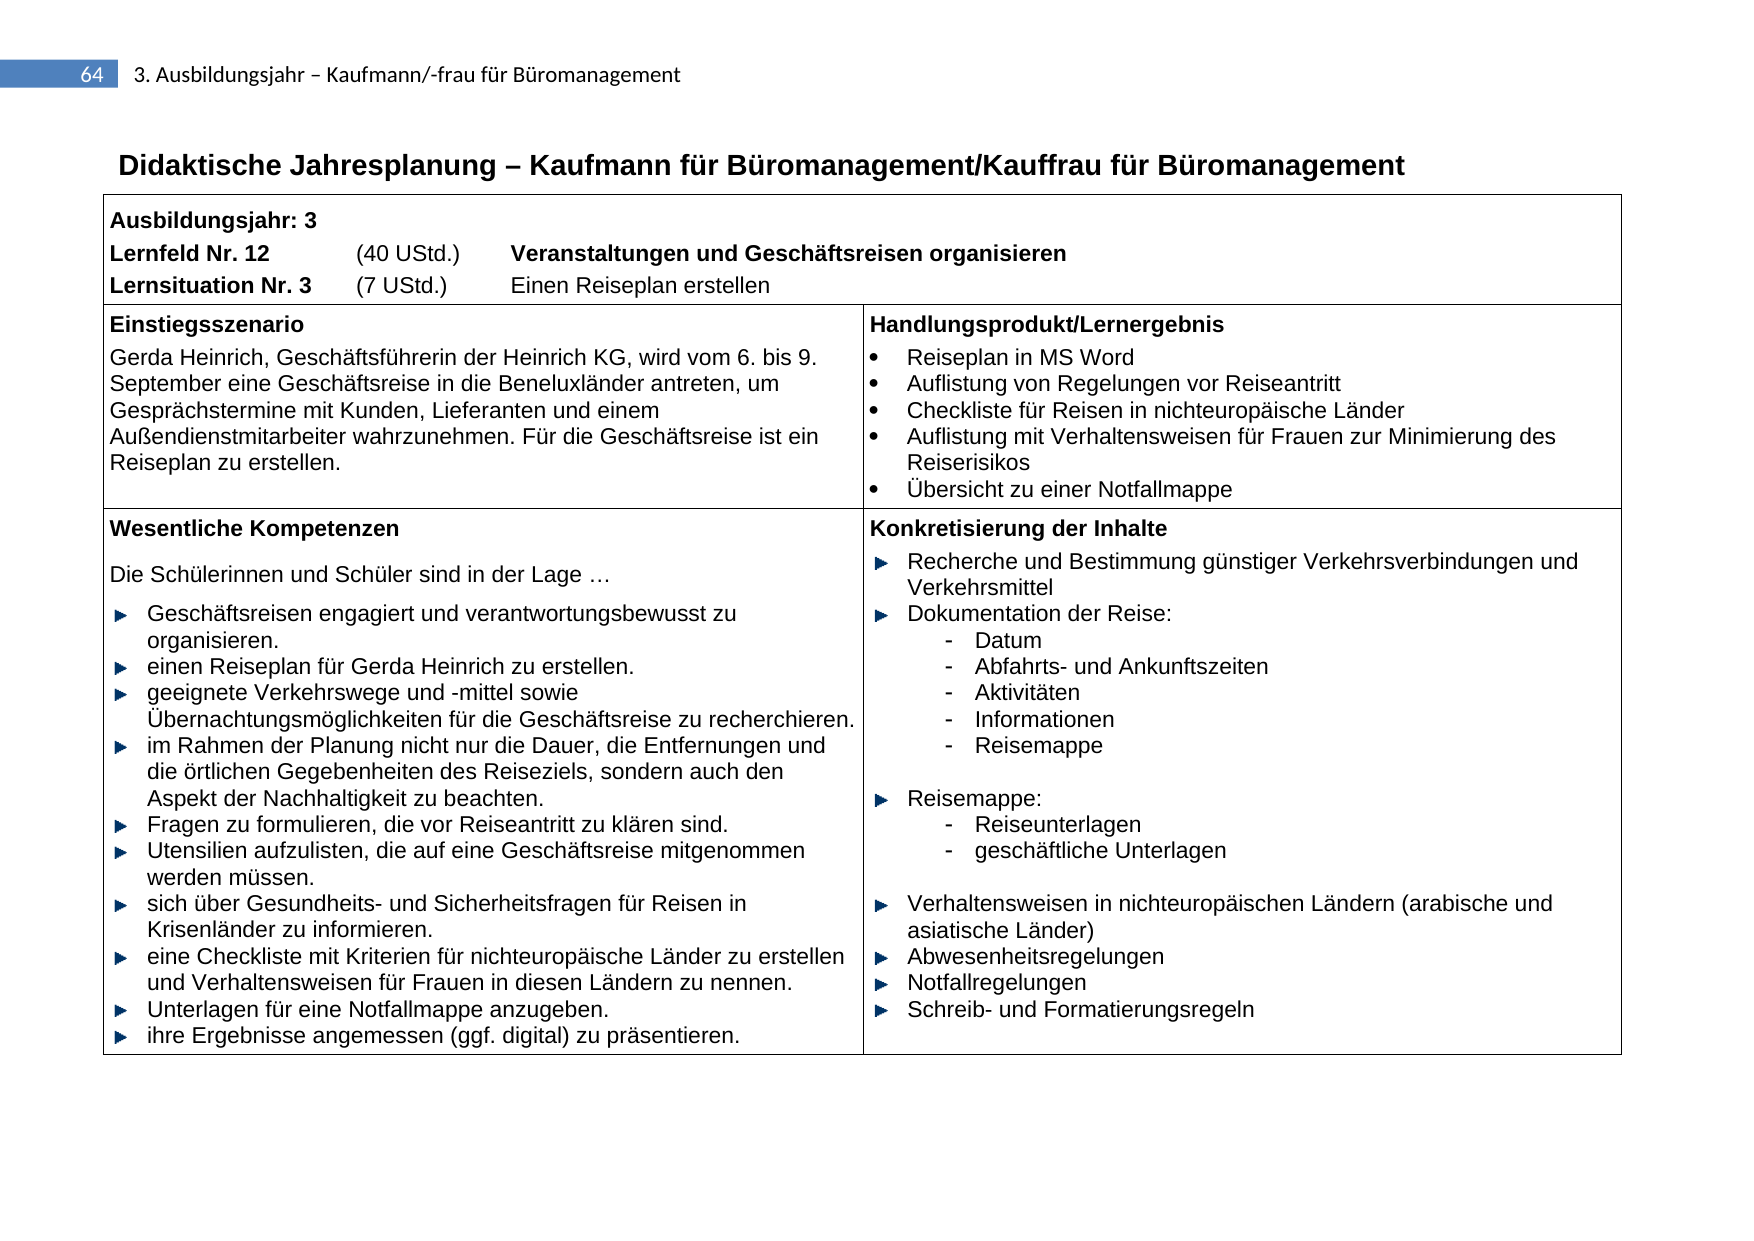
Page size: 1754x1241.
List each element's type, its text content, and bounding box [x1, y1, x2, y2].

picture [870, 789, 888, 807]
picture [870, 552, 888, 570]
picture [110, 842, 127, 859]
picture [110, 895, 127, 912]
picture [110, 684, 127, 701]
picture [110, 736, 127, 754]
picture [870, 974, 888, 991]
picture [870, 1000, 888, 1017]
picture [110, 1000, 127, 1017]
picture [110, 947, 127, 965]
picture [110, 605, 127, 622]
picture [870, 605, 888, 622]
picture [110, 657, 127, 675]
table_cell Wesentliche Kompetenzen Die Schülerinnen und Schüler sind in der Lage … Geschäftsreisen engagiert und verantwortungsbewusst zu organisieren. einen Reiseplan für Gerda Heinrich zu erstellen. geeignete Verkehrswege und -mittel sowie Übernachtungsmöglichkeiten für die Geschäftsreise zu recherchieren. im Rahmen der Planung nicht nur die Dauer, die Entfernungen und die örtlichen Gegebenheiten des Reiseziels, sondern auch den Aspekt der Nachhaltigkeit zu beachten. Fragen zu formulieren, die vor Reiseantritt zu klären sind. Utensilien aufzulisten, die auf eine Geschäftsreise mitgenommen werden müssen. sich über Gesundheits- und Sicherheitsfragen für Reisen in Krisenländer zu informieren. eine Checkliste mit Kriterien für nichteuropäische Länder zu erstellen und Verhaltensweisen für Frauen in diesen Ländern zu nennen. Unterlagen für eine Notfallmappe anzugeben. ihre Ergebnisse angemessen (ggf. digital) zu präsentieren. [104, 509, 863, 1054]
table_header Ausbildungsjahr: 3 Lernfeld Nr. 12 (40 UStd.) Veranstaltungen und Geschäftsreisen organisieren Lernsituation Nr. 3 (7 UStd.) Einen Reiseplan erstellen [104, 195, 1621, 304]
picture [870, 947, 888, 965]
table_cell Einstiegsszenario Gerda Heinrich, Geschäftsführerin der Heinrich KG, wird vom 6. bis 9. September eine Geschäftsreise in die Beneluxländer antreten, um Gesprächstermine mit Kunden, Lieferanten und einem Außendienstmitarbeiter wahrzunehmen. Für die Geschäftsreise ist ein Reiseplan zu erstellen. [104, 305, 863, 508]
table_cell Konkretisierung der Inhalte Recherche und Bestimmung günstiger Verkehrsverbindungen und Verkehrsmittel Dokumentation der Reise: Datum Abfahrts- und Ankunftszeiten Aktivitäten Informationen Reisemappe Reisemappe: Reiseunterlagen geschäftliche Unterlagen Verhaltensweisen in nichteuropäischen Ländern (arabische und asiatische Länder) Abwesenheitsregelungen Notfallregelungen Schreib- und Formatierungsregeln [864, 509, 1621, 1054]
picture [870, 895, 888, 912]
text Didaktische Jahresplanung – Kaufmann für Büromanagement/Kauffrau für Büromanagement [118, 148, 1606, 181]
table_cell Handlungsprodukt/Lernergebnis Reiseplan in MS Word Auflistung von Regelungen vor Reiseantritt Checkliste für Reisen in nichteuropäische Länder Auflistung mit Verhaltensweisen für Frauen zur Minimierung des Reiserisikos Übersicht zu einer Notfallmappe [864, 305, 1621, 508]
picture [110, 815, 127, 833]
picture [110, 1026, 127, 1044]
